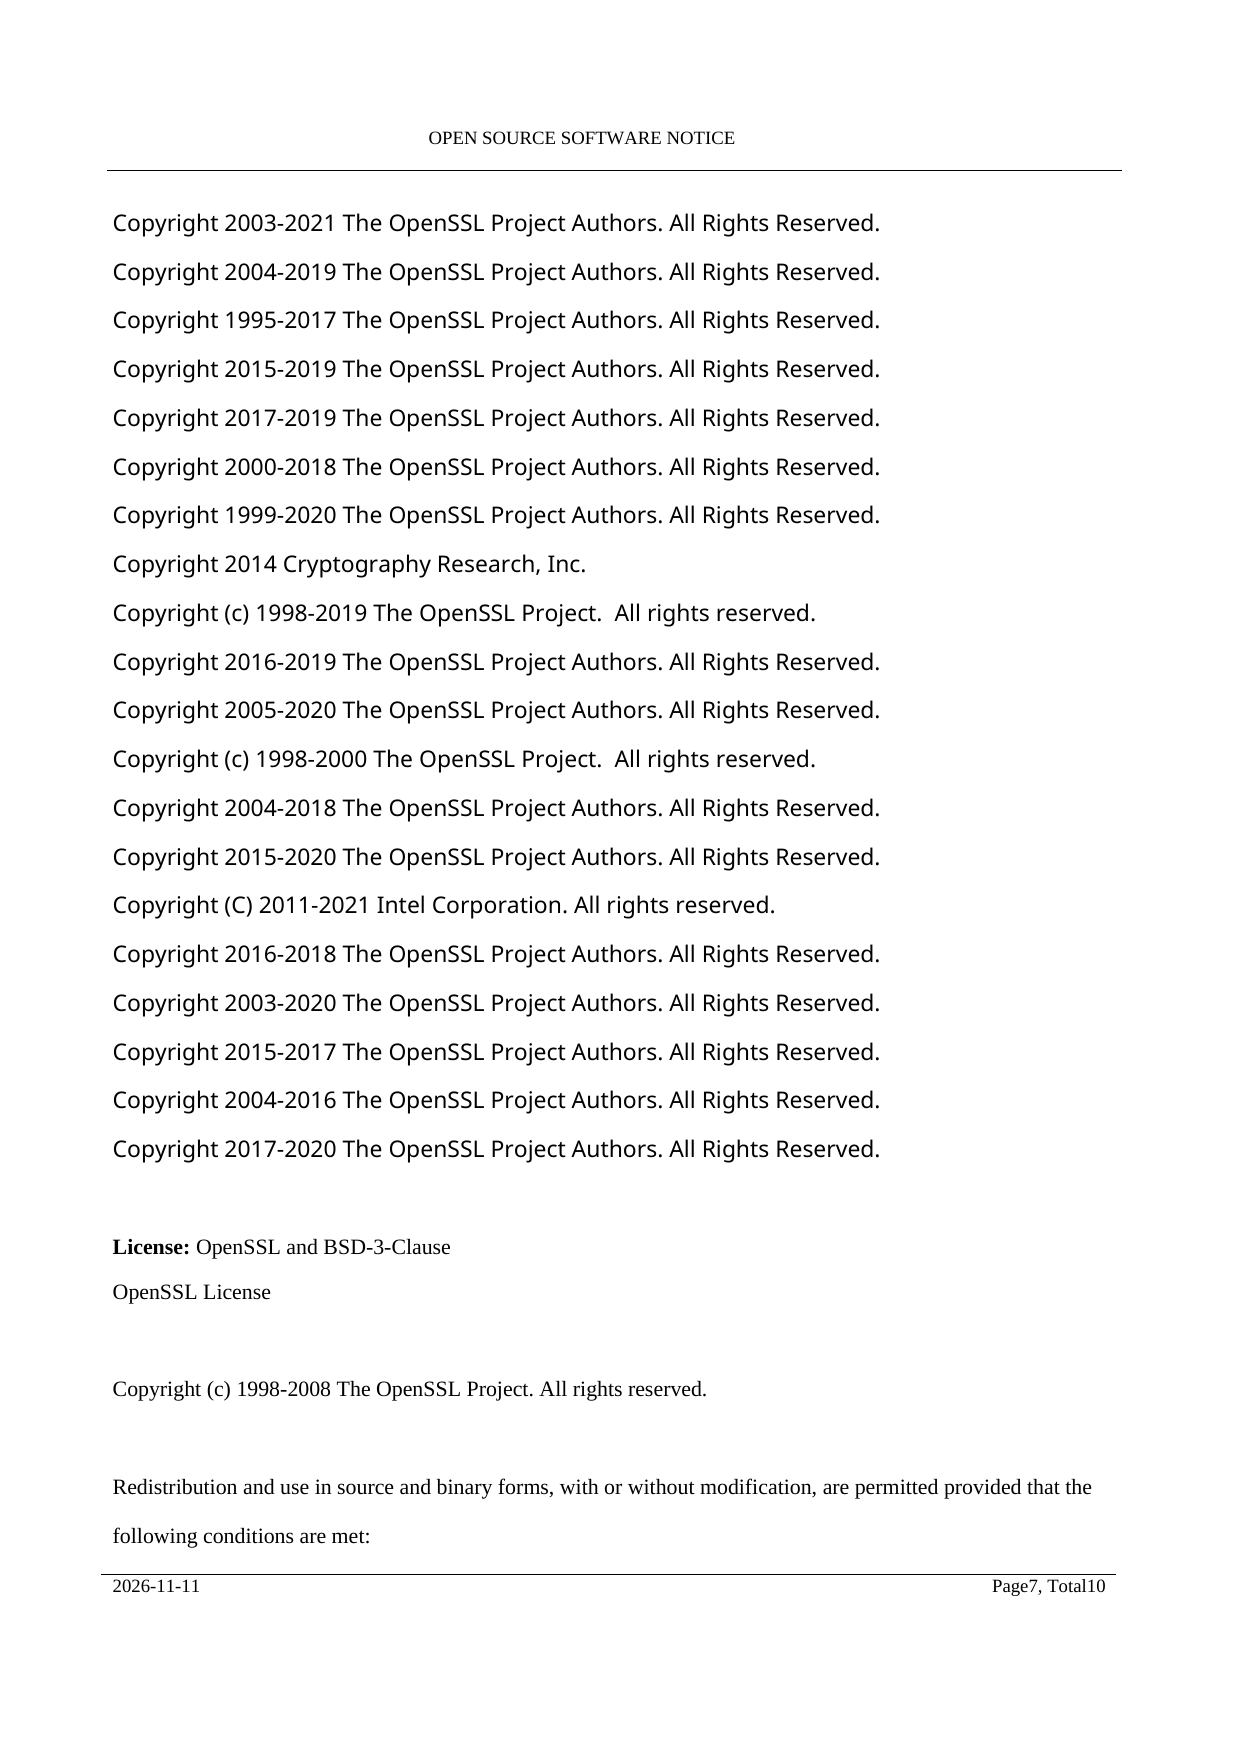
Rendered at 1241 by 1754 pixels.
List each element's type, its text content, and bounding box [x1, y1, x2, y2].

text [112, 1275, 1128, 1551]
text License: OpenSSL and BSD-3-Clause [112, 1230, 1128, 1263]
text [112, 206, 1128, 1214]
